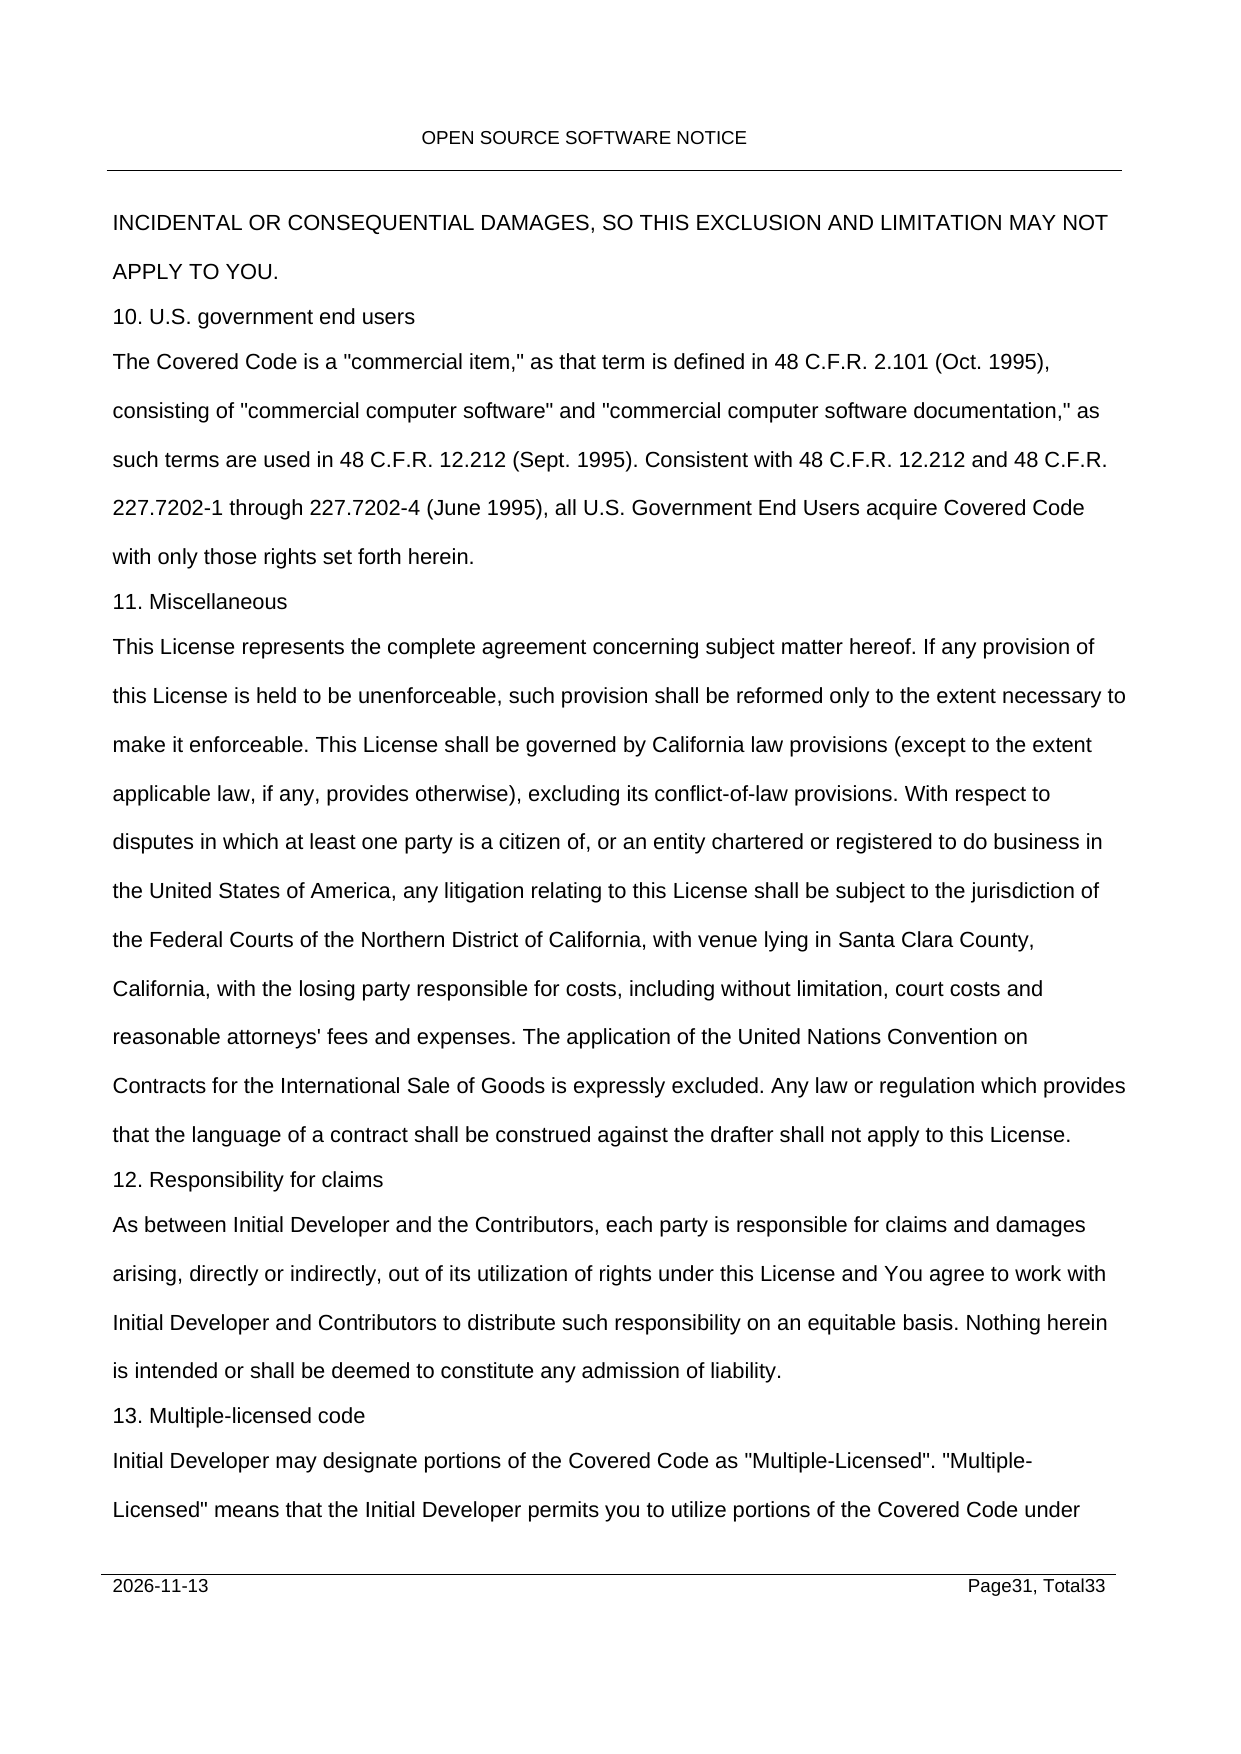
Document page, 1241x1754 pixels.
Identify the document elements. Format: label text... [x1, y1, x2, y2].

text As between Initial Developer and the Contributors, each party is responsible for claims and damages arising, directly or indirectly, out of its utilization of rights under this License and You agree to work with Initial Developer and Contributors to distribute such responsibility on an equitable basis. Nothing herein is intended or shall be deemed to constitute any admission of liability. [112, 1208, 1128, 1387]
text This License represents the complete agreement concerning subject matter hereof. If any provision of this License is held to be unenforceable, such provision shall be reformed only to the extent necessary to make it enforceable. This License shall be governed by California law provisions (except to the extent applicable law, if any, provides otherwise), excluding its conflict-of-law provisions. With respect to disputes in which at least one party is a citizen of, or an entity chartered or registered to do business in the United States of America, any litigation relating to this License shall be subject to the jurisdiction of the Federal Courts of the Northern District of California, with venue lying in Santa Clara County, California, with the losing party responsible for costs, including without limitation, court costs and reasonable attorneys' fees and expenses. The application of the United Nations Convention on Contracts for the International Sale of Goods is expressly excluded. Any law or regulation which provides that the language of a contract shall be construed against the drafter shall not apply to this License. [112, 631, 1128, 1151]
text The Covered Code is a "commercial item," as that term is defined in 48 C.F.R. 2.101 (Oct. 1995), consisting of "commercial computer software" and "commercial computer software documentation," as such terms are used in 48 C.F.R. 12.212 (Sept. 1995). Consistent with 48 C.F.R. 12.212 and 48 C.F.R. 227.7202-1 through 227.7202-4 (June 1995), all U.S. Government End Users acquire Covered Code with only those rights set forth herein. [112, 345, 1128, 573]
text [112, 1445, 1128, 1526]
text 13. Multiple-licensed code [112, 1399, 1128, 1432]
text 10. U.S. government end users [112, 300, 1128, 333]
text 11. Miscellaneous [112, 585, 1128, 618]
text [112, 206, 1128, 288]
text 12. Responsibility for claims [112, 1163, 1128, 1196]
